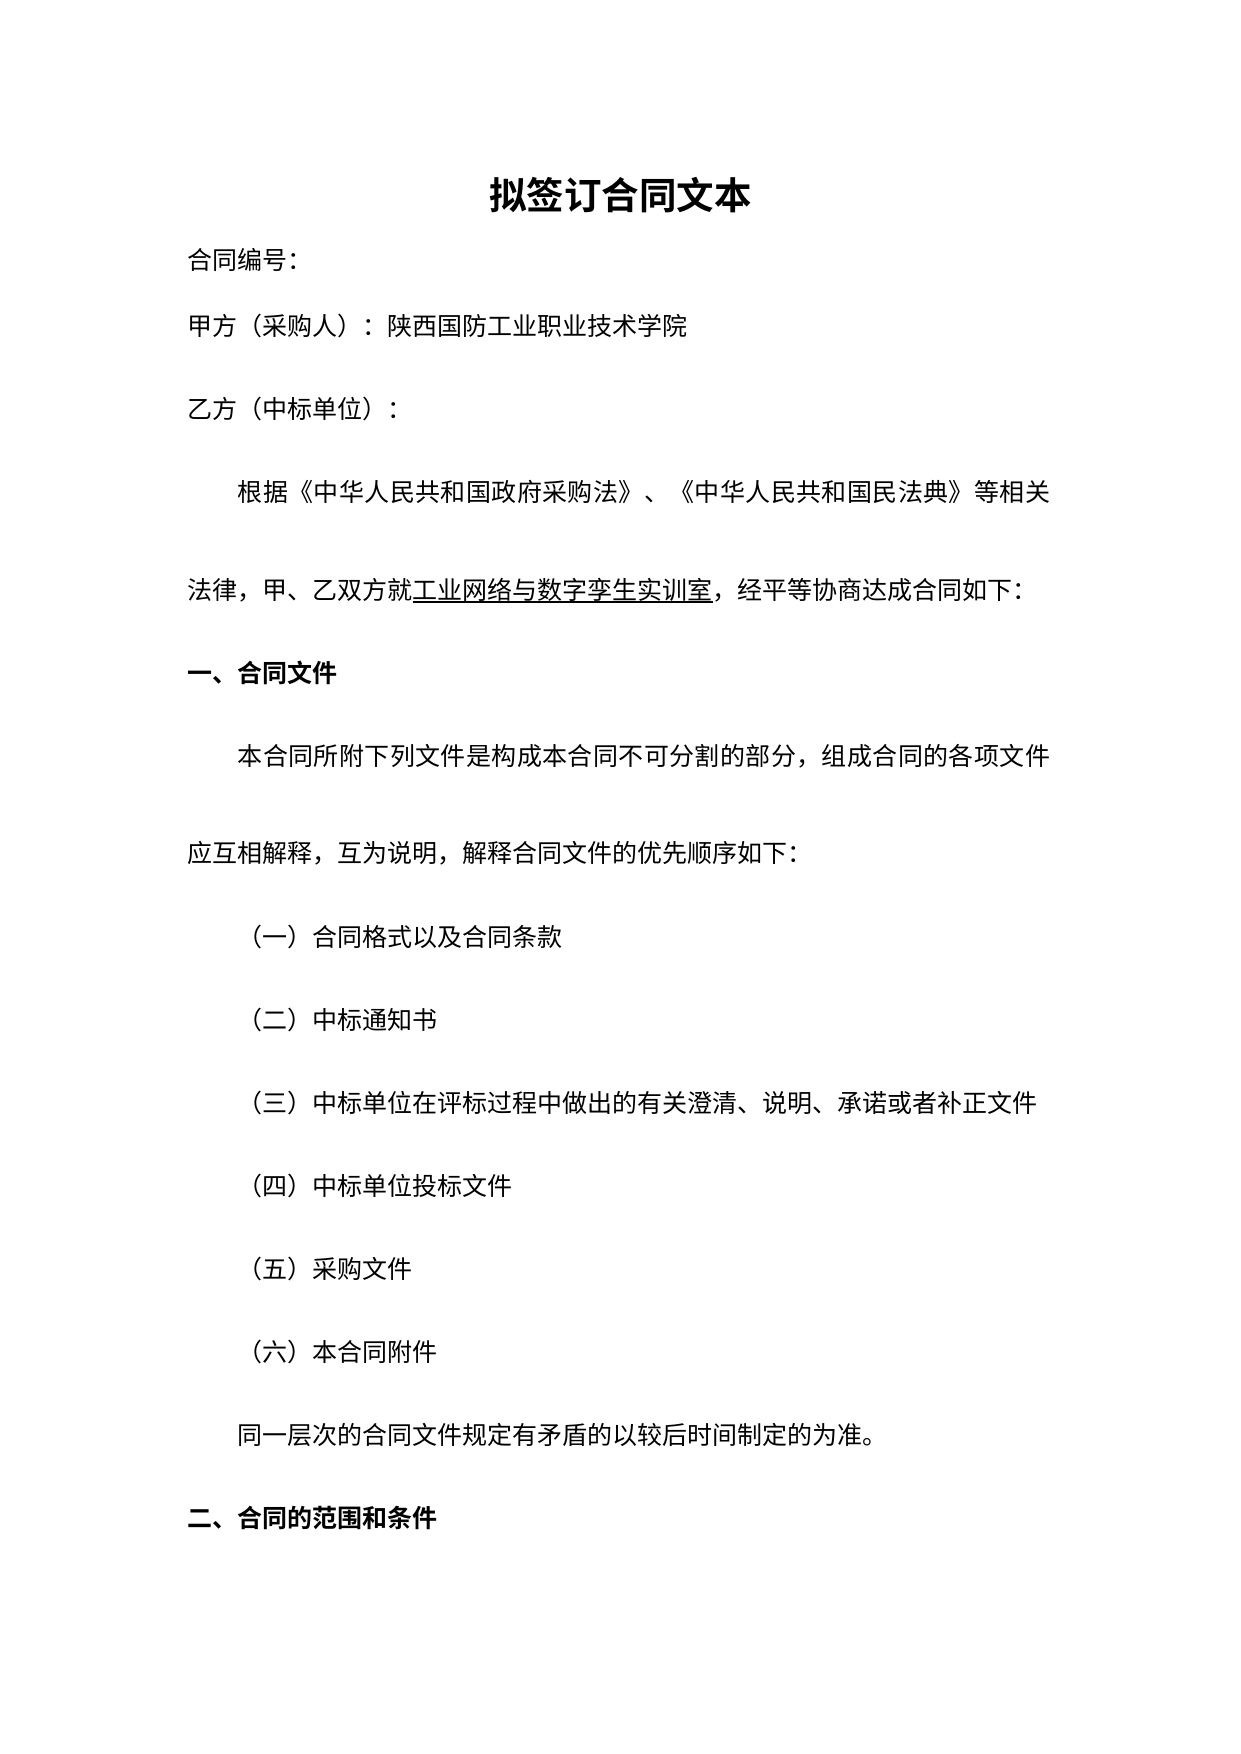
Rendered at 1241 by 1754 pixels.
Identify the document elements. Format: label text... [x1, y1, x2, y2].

text （二）中标通知书 [187, 986, 1053, 1051]
text （四）中标单位投标文件 [187, 1152, 1053, 1217]
text 根据《中华人民共和国政府采购法》、《中华人民共和国民法典》等相关法律，甲、乙双方就工业网络与数字孪生实训室，经平等协商达成合同如下： [187, 458, 1053, 621]
text 本合同所附下列文件是构成本合同不可分割的部分，组成合同的各项文件应互相解释，互为说明，解释合同文件的优先顺序如下： [187, 722, 1053, 884]
text 一、合同文件 [187, 639, 1053, 704]
text 甲方（采购人）：陕西国防工业职业技术学院 [187, 292, 1053, 357]
text （六）本合同附件 [187, 1318, 1053, 1383]
text 合同编号： [187, 227, 1053, 292]
text 乙方（中标单位）： [187, 375, 1053, 440]
text 二、合同的范围和条件 [187, 1484, 1053, 1549]
text （一）合同格式以及合同条款 [187, 903, 1053, 968]
text 同一层次的合同文件规定有矛盾的以较后时间制定的为准。 [187, 1401, 1053, 1466]
text 拟签订合同文本 [187, 162, 1053, 227]
text （三）中标单位在评标过程中做出的有关澄清、说明、承诺或者补正文件 [187, 1069, 1053, 1134]
text （五）采购文件 [187, 1235, 1053, 1300]
